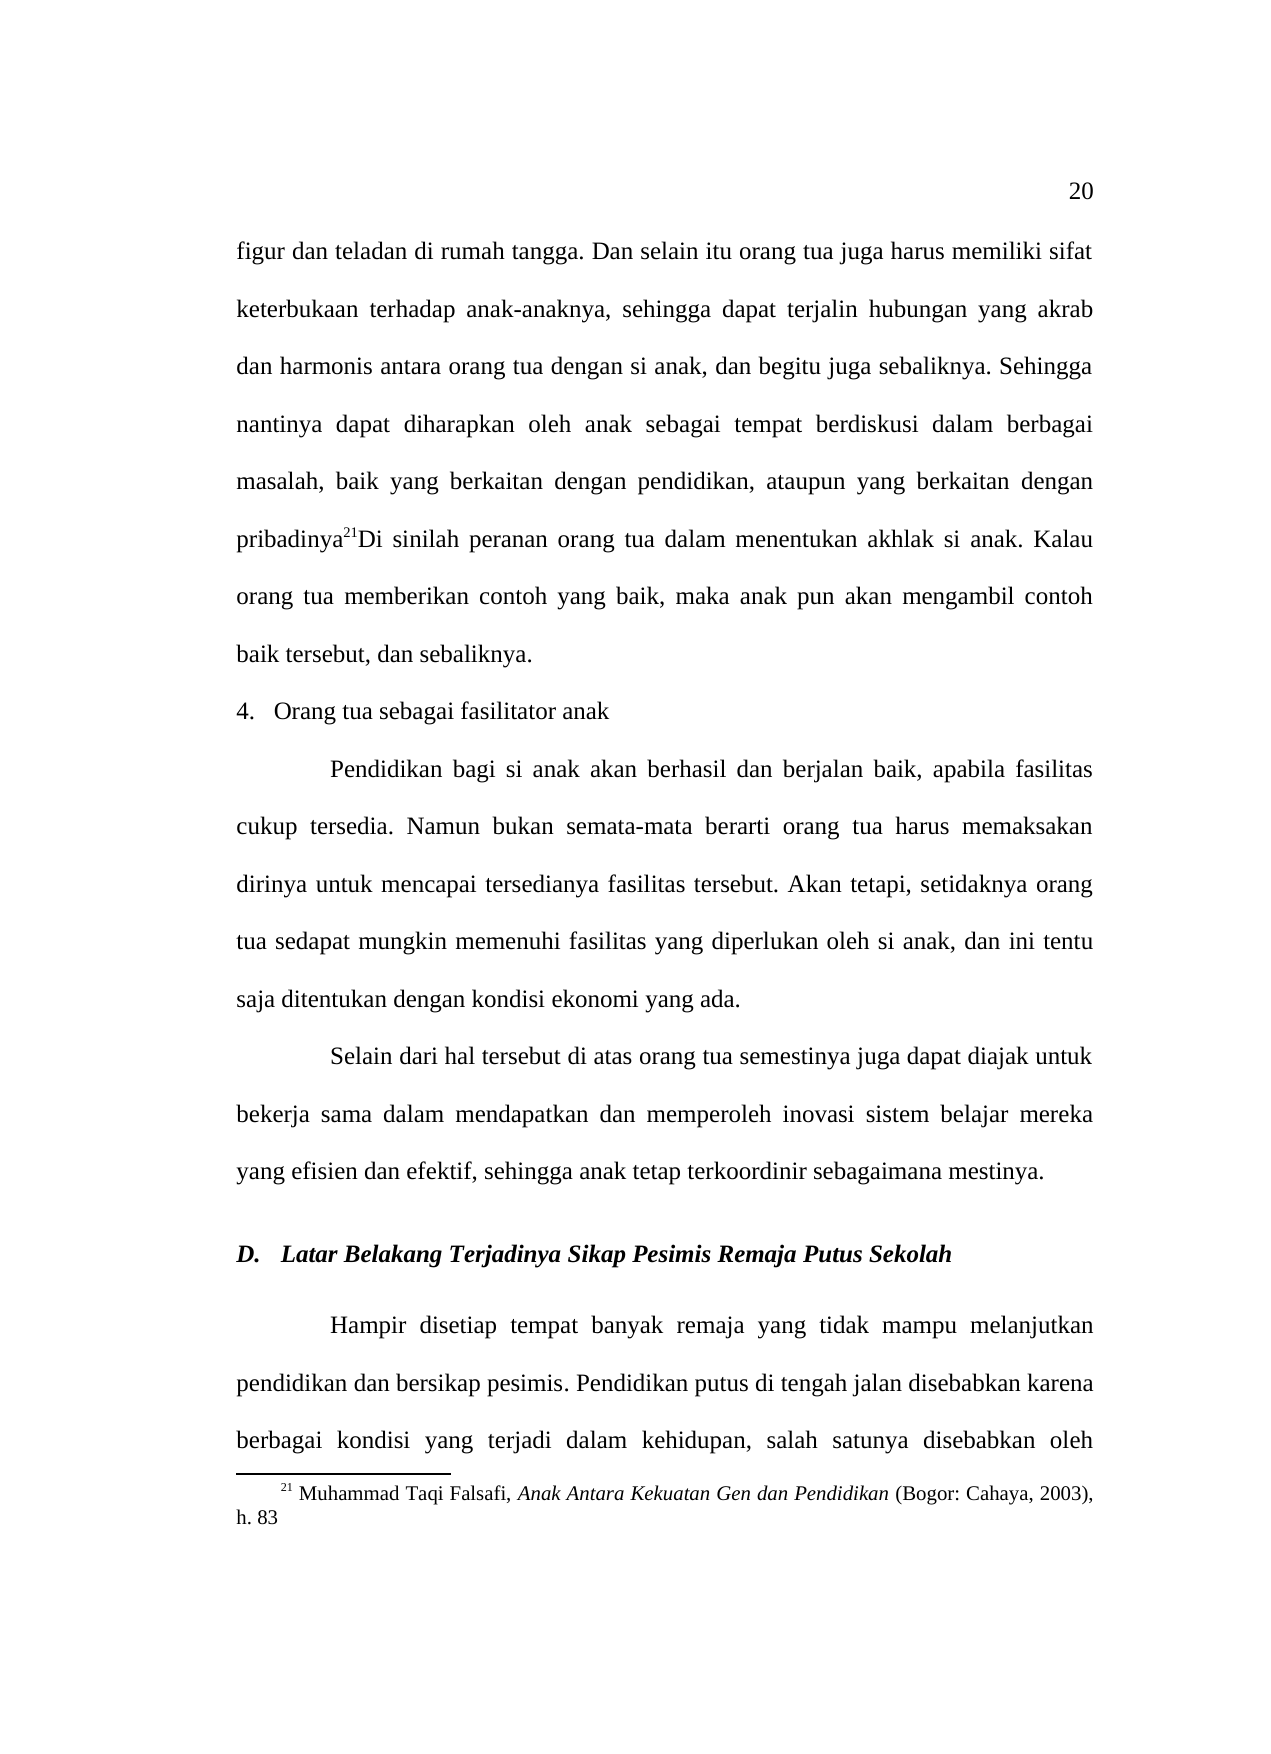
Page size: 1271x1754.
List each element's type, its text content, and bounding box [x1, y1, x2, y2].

text Selain dari hal tersebut di atas orang tua semestinya juga dapat diajak untuk bekerja sama dalam mendapatkan dan memperoleh inovasi sistem belajar mereka yang efisien dan efektif, sehingga anak tetap terkoordinir sebagaimana mestinya. [236, 1041, 1094, 1185]
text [236, 1311, 1094, 1454]
list Latar Belakang Terjadinya Sikap Pesimis Remaja Putus Sekolah [236, 1239, 1094, 1267]
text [236, 236, 1094, 667]
text Pendidikan bagi si anak akan berhasil dan berjalan baik, apabila fasilitas cukup tersedia. Namun bukan semata-mata berarti orang tua harus memaksakan dirinya untuk mencapai tersedianya fasilitas tersebut. Akan tetapi, setidaknya orang tua sedapat mungkin memenuhi fasilitas yang diperlukan oleh si anak, dan ini tentu saja ditentukan dengan kondisi ekonomi yang ada. [236, 754, 1094, 1012]
list Orang tua sebagai fasilitator anak [236, 696, 1094, 725]
